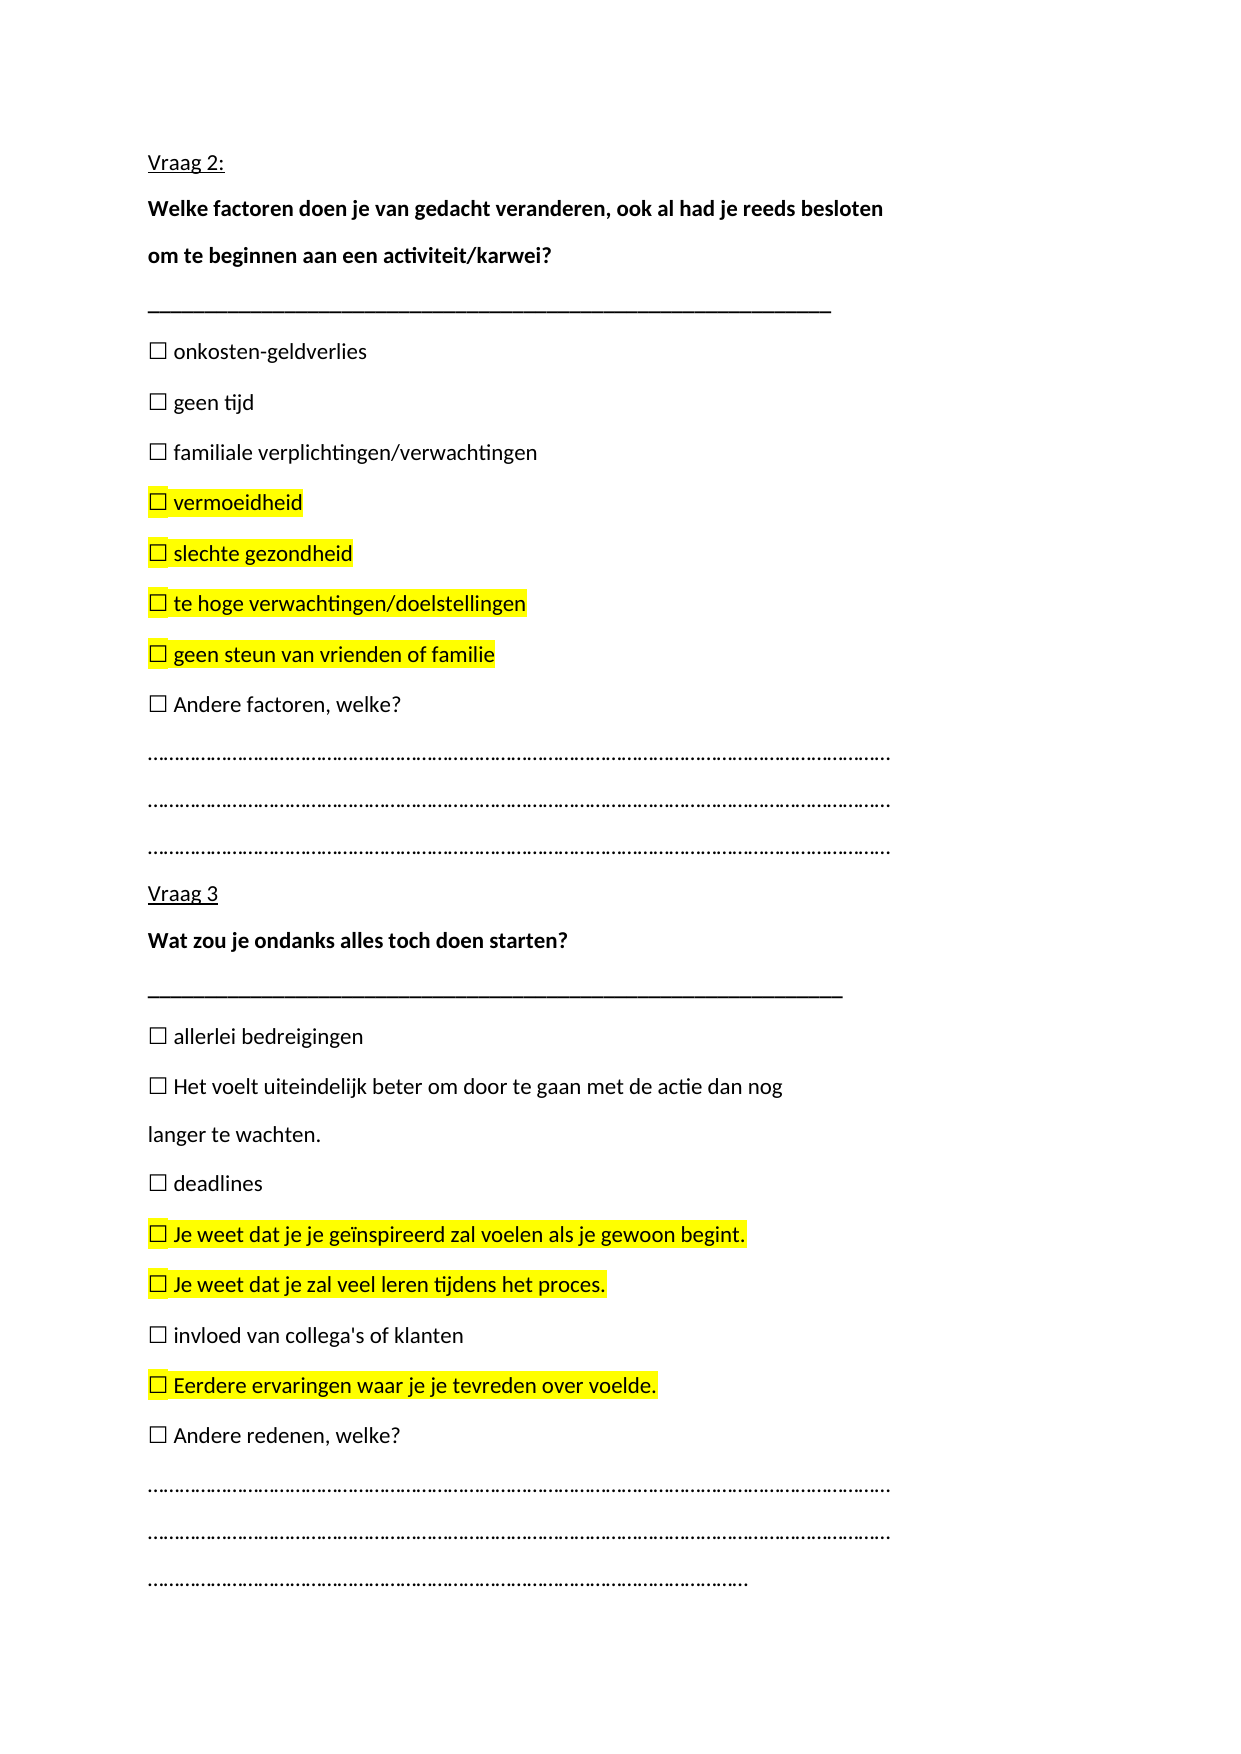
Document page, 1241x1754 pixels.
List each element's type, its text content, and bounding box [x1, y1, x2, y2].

text ☐ Eerdere ervaringen waar je je tevreden over voelde. [168, 1369, 1093, 1400]
text ☐ deadlines [148, 1167, 1093, 1199]
text ☐ Het voelt uiteindelijk beter om door te gaan met de actie dan nog [148, 1070, 1093, 1101]
text …………………………………………………………………………………………………………………………… [148, 1470, 1093, 1498]
text ____________________________________________________________ [148, 288, 1093, 316]
text ☐ Je weet dat je je geïnspireerd zal voelen als je gewoon begint. [168, 1218, 1093, 1249]
text ☐ te hoge verwachtingen/doelstellingen [168, 587, 1093, 618]
text Welke factoren doen je van gedacht veranderen, ook al had je reeds besloten [148, 194, 1093, 222]
text langer te wachten. [148, 1121, 1093, 1148]
text Vraag 3 [148, 879, 1093, 907]
text ☐ allerlei bedreigingen [148, 1020, 1093, 1051]
text …………………………………………………………………………………………………………………………… [148, 785, 1093, 813]
text …………………………………………………………………………………………………… [148, 1564, 1093, 1592]
text Wat zou je ondanks alles toch doen starten? [148, 926, 1093, 954]
text Vraag 2: [148, 148, 1093, 176]
text ☐ vermoeidheid [168, 486, 1093, 518]
text ☐ Andere redenen, welke? [148, 1419, 1093, 1451]
text …………………………………………………………………………………………………………………………… [148, 1517, 1093, 1545]
text _____________________________________________________________ [148, 973, 1093, 1001]
text ☐ invloed van collega's of klanten [148, 1319, 1093, 1350]
text …………………………………………………………………………………………………………………………… [148, 738, 1093, 766]
text …………………………………………………………………………………………………………………………… [148, 832, 1093, 860]
text ☐ geen tijd [148, 386, 1093, 417]
text ☐ Je weet dat je zal veel leren tijdens het proces. [168, 1268, 1093, 1299]
text ☐ Andere factoren, welke? [148, 688, 1093, 719]
text ☐ familiale verplichtingen/verwachtingen [148, 436, 1093, 467]
text ☐ onkosten-geldverlies [148, 335, 1093, 366]
text ☐ geen steun van vrienden of familie [168, 638, 1093, 669]
text om te beginnen aan een activiteit/karwei? [148, 241, 1093, 269]
text ☐ slechte gezondheid [168, 537, 1093, 568]
